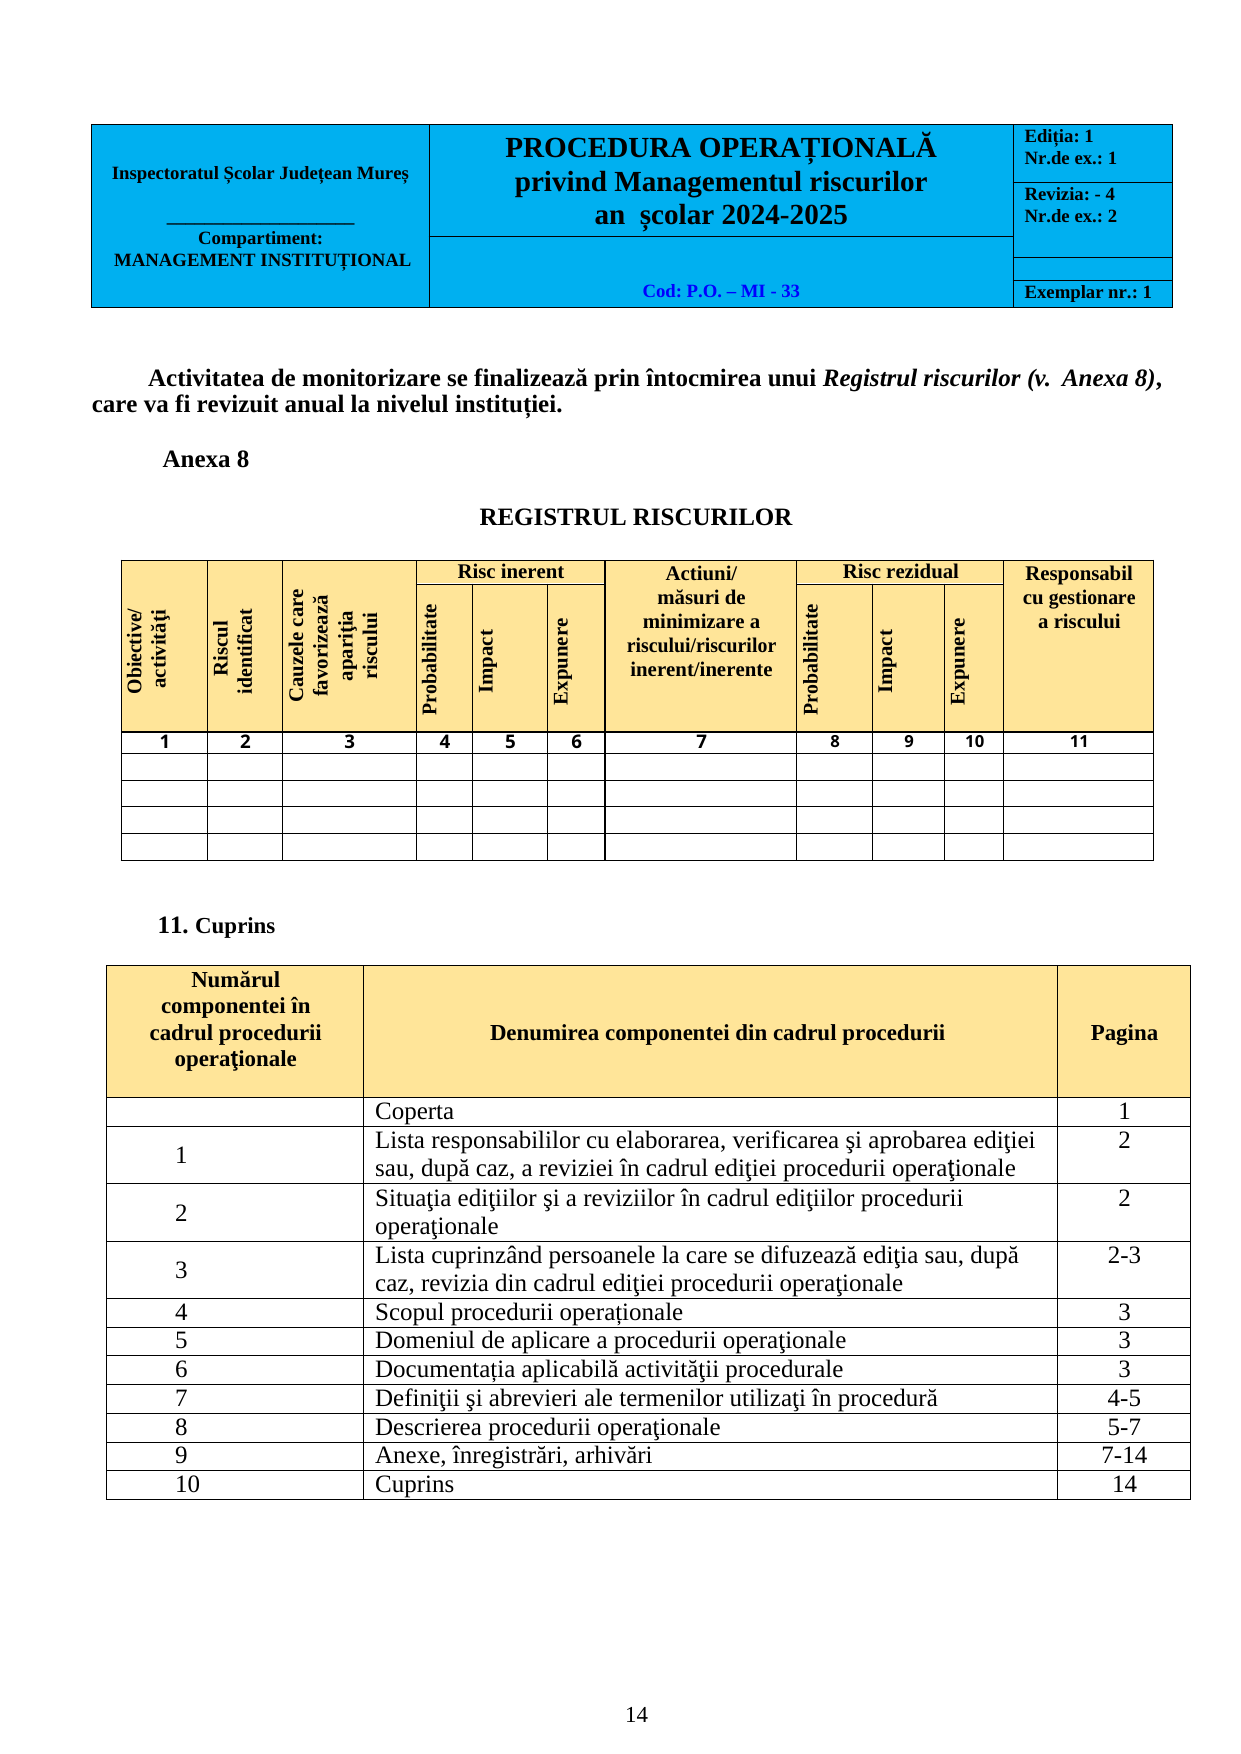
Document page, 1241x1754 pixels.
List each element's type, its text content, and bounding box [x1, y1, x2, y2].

table_cell [797, 781, 872, 806]
table_cell Probabilitate [797, 585, 872, 731]
table_cell [417, 834, 472, 859]
table_cell [208, 754, 282, 780]
table_cell [797, 834, 872, 859]
table_cell 5-7 [1058, 1414, 1190, 1442]
table_cell [606, 834, 796, 859]
table_cell [473, 781, 547, 806]
table_cell 2 [1058, 1127, 1190, 1183]
table_cell 6 [107, 1356, 363, 1384]
table_cell [548, 754, 604, 780]
table_cell [107, 1098, 363, 1126]
table_cell 4 [417, 733, 472, 753]
table_header Riscul identificat [208, 561, 282, 731]
table_cell 10 [107, 1471, 363, 1499]
table_header Obiective/ activităţi [122, 561, 207, 731]
table_header Risc inerent [417, 561, 604, 583]
table_cell 11 [1004, 733, 1153, 753]
table_cell [873, 754, 944, 780]
table_cell [548, 807, 604, 833]
table_header Denumirea componentei din cadrul procedurii [364, 966, 1057, 1097]
table_cell [548, 781, 604, 806]
table_cell 2 [208, 733, 282, 753]
table_cell Lista cuprinzând persoanele la care se difuzează ediţia sau, după caz, revizia din cadrul ediţiei procedurii operaţionale [364, 1242, 1057, 1298]
list Cuprins [157, 913, 1181, 939]
subtitle Anexa 8 [162, 444, 1181, 473]
table_cell Impact [473, 585, 547, 731]
table_cell Domeniul de aplicare a procedurii operaţionale [364, 1328, 1057, 1355]
table_cell 7-14 [1058, 1443, 1190, 1470]
table_cell [122, 754, 207, 780]
table_cell [945, 807, 1003, 833]
table_header Actiuni/ măsuri de minimizare a riscului/riscurilor inerent/inerente [606, 561, 796, 731]
table_cell [283, 807, 416, 833]
table_cell Impact [873, 585, 944, 731]
table_header Numărul componentei în cadrul procedurii operaţionale [107, 966, 363, 1097]
table_cell [945, 754, 1003, 780]
table_cell 10 [945, 733, 1003, 753]
table_cell [283, 834, 416, 859]
table_cell [283, 754, 416, 780]
table_cell Expunere [945, 585, 1003, 731]
table_header Pagina [1058, 966, 1190, 1097]
table_cell Expunere [548, 585, 604, 731]
table_cell [473, 834, 547, 859]
table_cell Cuprins [364, 1471, 1057, 1499]
table_cell Coperta [364, 1098, 1057, 1126]
table_cell [122, 834, 207, 859]
table_cell 2 [1058, 1184, 1190, 1241]
table_cell [606, 807, 796, 833]
table_cell [1004, 754, 1153, 780]
table_cell [473, 807, 547, 833]
table_cell Scopul procedurii operaționale [364, 1299, 1057, 1327]
table_cell [606, 781, 796, 806]
table_cell 3 [1058, 1356, 1190, 1384]
table_cell [873, 781, 944, 806]
table_cell 9 [107, 1443, 363, 1470]
table_cell [797, 754, 872, 780]
table_cell [417, 807, 472, 833]
table_cell [945, 781, 1003, 806]
table_cell 3 [1058, 1299, 1190, 1327]
table_cell Probabilitate [417, 585, 472, 731]
table_header Risc rezidual [797, 561, 1003, 583]
table_cell 1 [1058, 1098, 1190, 1126]
table_header Cauzele care favorizează apariţia riscului [283, 561, 416, 731]
table_cell 1 [122, 733, 207, 753]
table_cell [283, 781, 416, 806]
text Activitatea de monitorizare se finalizează prin întocmirea unui Registrul riscurilor (v. Anexa 8), care va fi revizuit anual la nivelul instituției. [92, 366, 1181, 418]
table_cell [873, 807, 944, 833]
table_cell [208, 834, 282, 859]
table_cell [1004, 807, 1153, 833]
table_cell 8 [107, 1414, 363, 1442]
table_cell [797, 807, 872, 833]
table_cell Definiţii şi abrevieri ale termenilor utilizaţi în procedură [364, 1385, 1057, 1413]
table_cell 4 [107, 1299, 363, 1327]
table_cell 14 [1058, 1471, 1190, 1499]
table_cell 2-3 [1058, 1242, 1190, 1298]
table_cell Documentația aplicabilă activităţii procedurale [364, 1356, 1057, 1384]
table_cell [122, 781, 207, 806]
table_cell 7 [107, 1385, 363, 1413]
text REGISTRUL RISCURILOR [164, 502, 1107, 531]
table_cell 1 [107, 1127, 363, 1183]
table_cell [1004, 834, 1153, 859]
table_cell [548, 834, 604, 859]
table_cell 4-5 [1058, 1385, 1190, 1413]
table_cell 5 [473, 733, 547, 753]
table_cell [417, 781, 472, 806]
table_cell [945, 834, 1003, 859]
table_cell 2 [107, 1184, 363, 1241]
table_cell [473, 754, 547, 780]
table_cell [873, 834, 944, 859]
table_cell [208, 807, 282, 833]
table_cell 6 [548, 733, 604, 753]
table_cell Situaţia ediţiilor şi a reviziilor în cadrul ediţiilor procedurii operaţionale [364, 1184, 1057, 1241]
table_cell 3 [107, 1242, 363, 1298]
table_cell 8 [797, 733, 872, 753]
table_header Responsabil cu gestionare a riscului [1004, 561, 1153, 731]
table_cell [208, 781, 282, 806]
table_cell 3 [283, 733, 416, 753]
table_cell 7 [606, 733, 796, 753]
table_cell Lista responsabililor cu elaborarea, verificarea şi aprobarea ediţiei sau, după caz, a reviziei în cadrul ediţiei procedurii operaţionale [364, 1127, 1057, 1183]
table_cell 3 [1058, 1328, 1190, 1355]
table_cell 9 [873, 733, 944, 753]
table_cell [417, 754, 472, 780]
table_cell Anexe, înregistrări, arhivări [364, 1443, 1057, 1470]
table_cell 5 [107, 1328, 363, 1355]
table_cell [1004, 781, 1153, 806]
table_cell Descrierea procedurii operaţionale [364, 1414, 1057, 1442]
table_cell [122, 807, 207, 833]
table_cell [606, 754, 796, 780]
